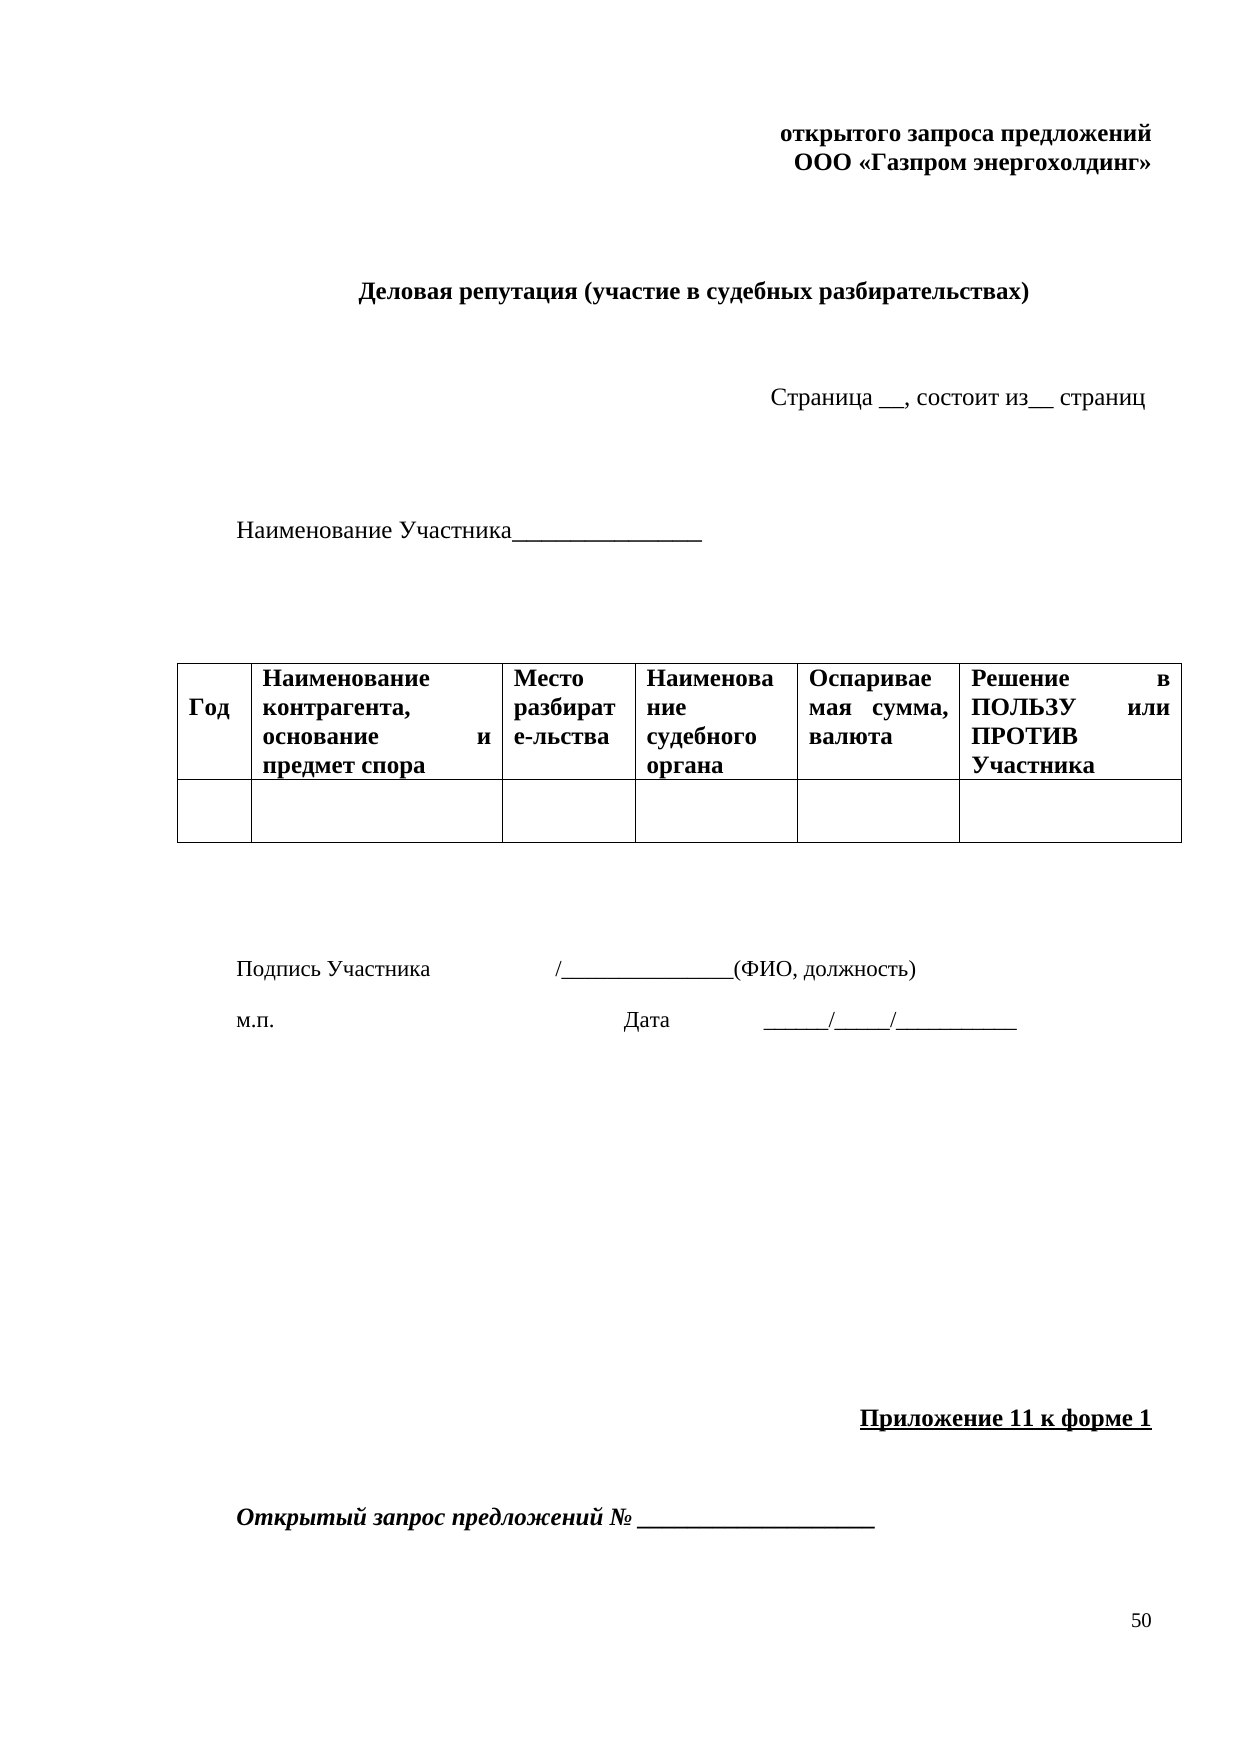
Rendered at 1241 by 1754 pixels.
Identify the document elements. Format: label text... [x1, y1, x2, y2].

table_header Решение в ПОЛЬЗУ или ПРОТИВ Участника [960, 664, 1181, 778]
table_cell [503, 780, 635, 842]
table_cell [636, 780, 797, 842]
text Приложение 11 к форме 1 [177, 1403, 1152, 1432]
table_cell [178, 780, 251, 842]
table_header Место разбирате-льства [503, 664, 635, 778]
text открытого запроса предложений [177, 118, 1152, 147]
table_cell [960, 780, 1181, 842]
text Деловая репутация (участие в судебных разбирательствах) [177, 276, 1152, 305]
text Открытый запрос предложений № ___________________ [177, 1502, 1152, 1531]
table_header Оспариваемая сумма, валюта [798, 664, 959, 778]
table_cell [798, 780, 959, 842]
text Наименование Участника_____________ [177, 512, 1152, 545]
table_header Наименование судебного органа [636, 664, 797, 778]
table_header Наименование контрагента, основание и предмет спора [252, 664, 502, 778]
text Страница __, состоит из__ страниц [177, 382, 1152, 411]
text Подпись Участника /_______________(ФИО, должность) [177, 954, 1152, 981]
text ООО «Газпром энергохолдинг» [177, 147, 1152, 176]
text м.п. Дата / / [177, 1007, 1152, 1033]
table_header Год [178, 664, 251, 778]
table_cell [252, 780, 502, 842]
